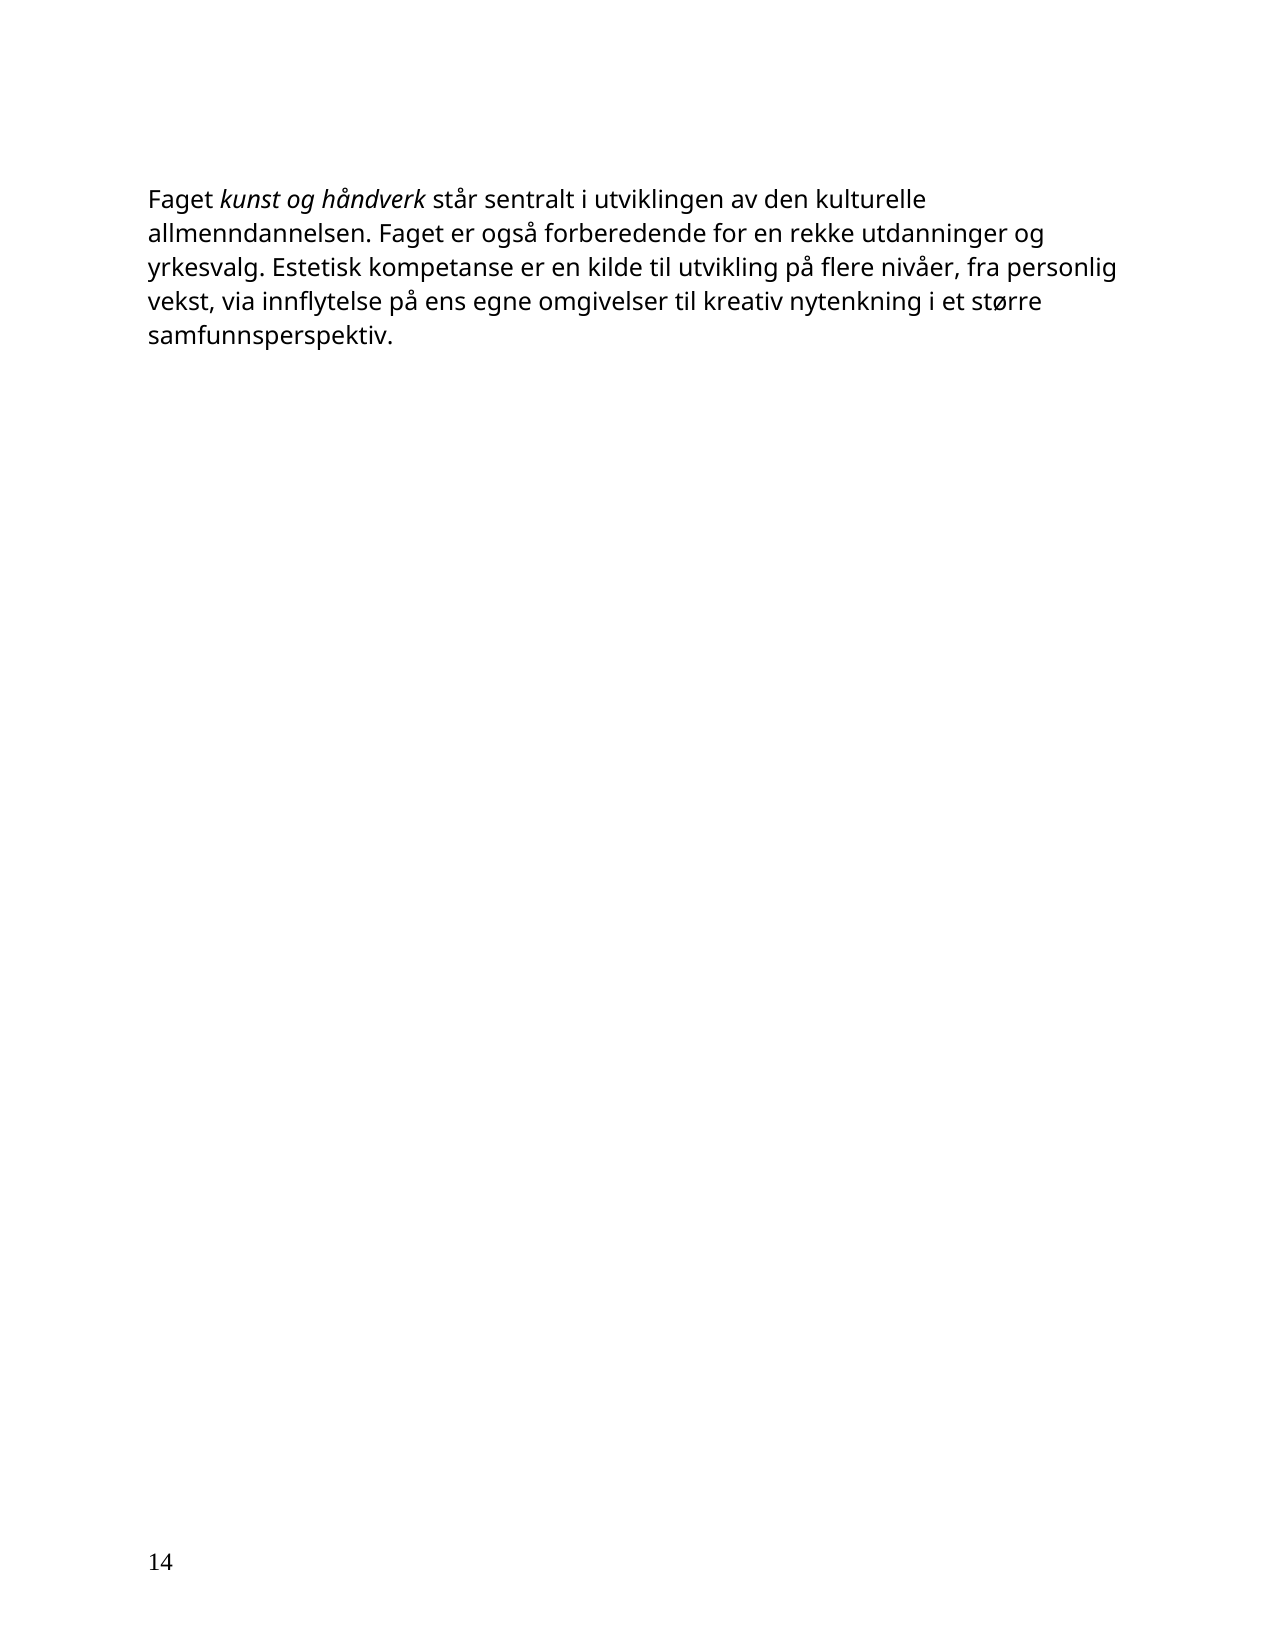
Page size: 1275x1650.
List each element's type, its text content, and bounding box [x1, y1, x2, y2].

text Faget kunst og håndverk står sentralt i utviklingen av den kulturelle allmenndannelsen. Faget er også forberedende for en rekke utdanninger og yrkesvalg. Estetisk kompetanse er en kilde til utvikling på flere nivåer, fra personlig vekst, via innflytelse på ens egne omgivelser til kreativ nytenkning i et større samfunnsperspektiv. [148, 182, 1127, 352]
